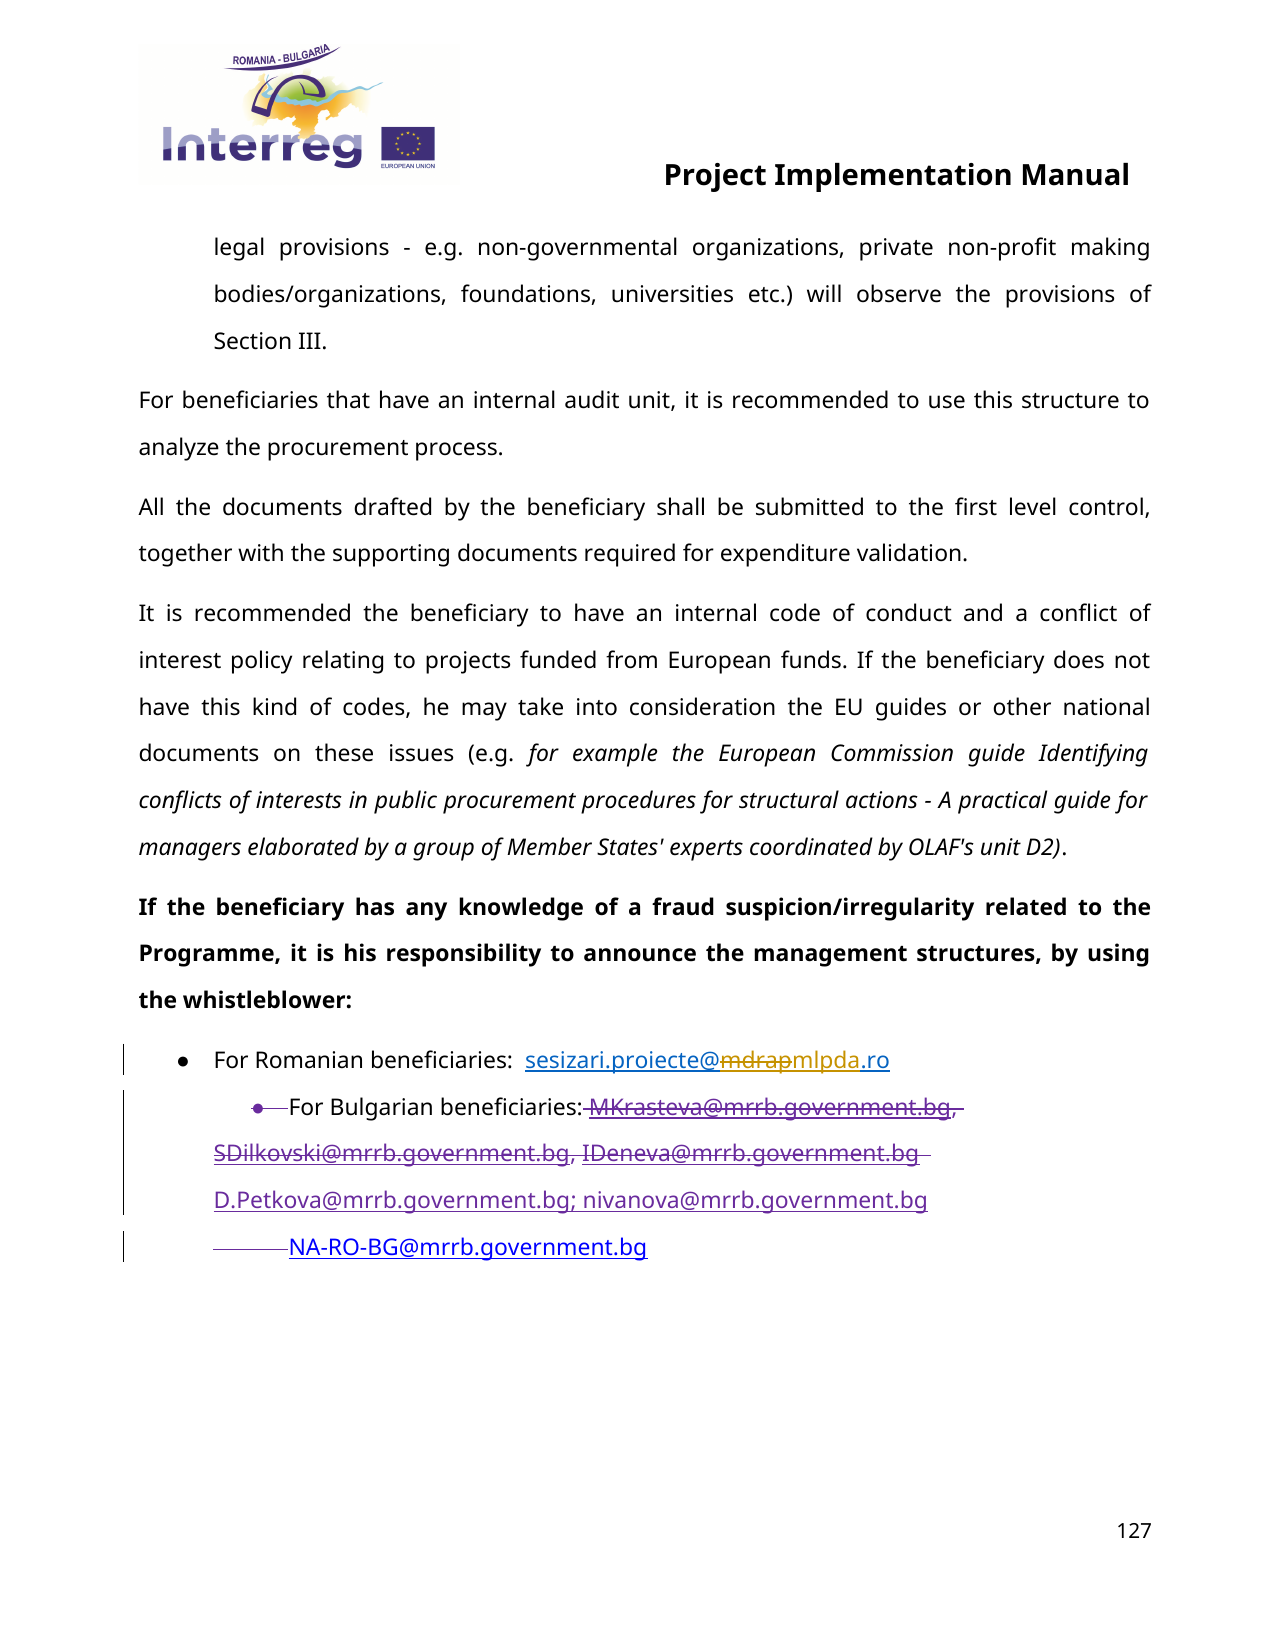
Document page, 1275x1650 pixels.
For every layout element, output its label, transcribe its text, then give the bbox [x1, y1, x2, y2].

list For Bulgarian beneficiaries: [213, 1090, 1172, 1215]
text All the documents drafted by the beneficiary shall be submitted to the first level control, together with the supporting documents required for expenditure validation. [138, 490, 1152, 568]
list For Romanian beneficiaries: sesizari.proiecte@.ro [176, 1043, 1152, 1075]
text For beneficiaries that have an internal audit unit, it is recommended to use this structure to analyze the procurement process. [138, 384, 1152, 462]
text It is recommended the beneficiary to have an internal code of conduct and a conflict of interest policy relating to projects funded from European funds. If the beneficiary does not have this kind of codes, he may take into consideration the EU guides or other national documents on these issues (e.g. for example the European Commission guide Identifying conflicts of interests in public procurement procedures for structural actions - A practical guide for managers elaborated by a group of Member States' experts coordinated by OLAF's unit D2). [138, 597, 1152, 862]
text If the beneficiary has any knowledge of a fraud suspicion/irregularity related to the Programme, it is his responsibility to announce the management structures, by using the whistleblower: [138, 890, 1152, 1015]
picture [138, 44, 461, 185]
text NA-RO-BG@mrrb.government.bg [213, 1231, 1172, 1262]
